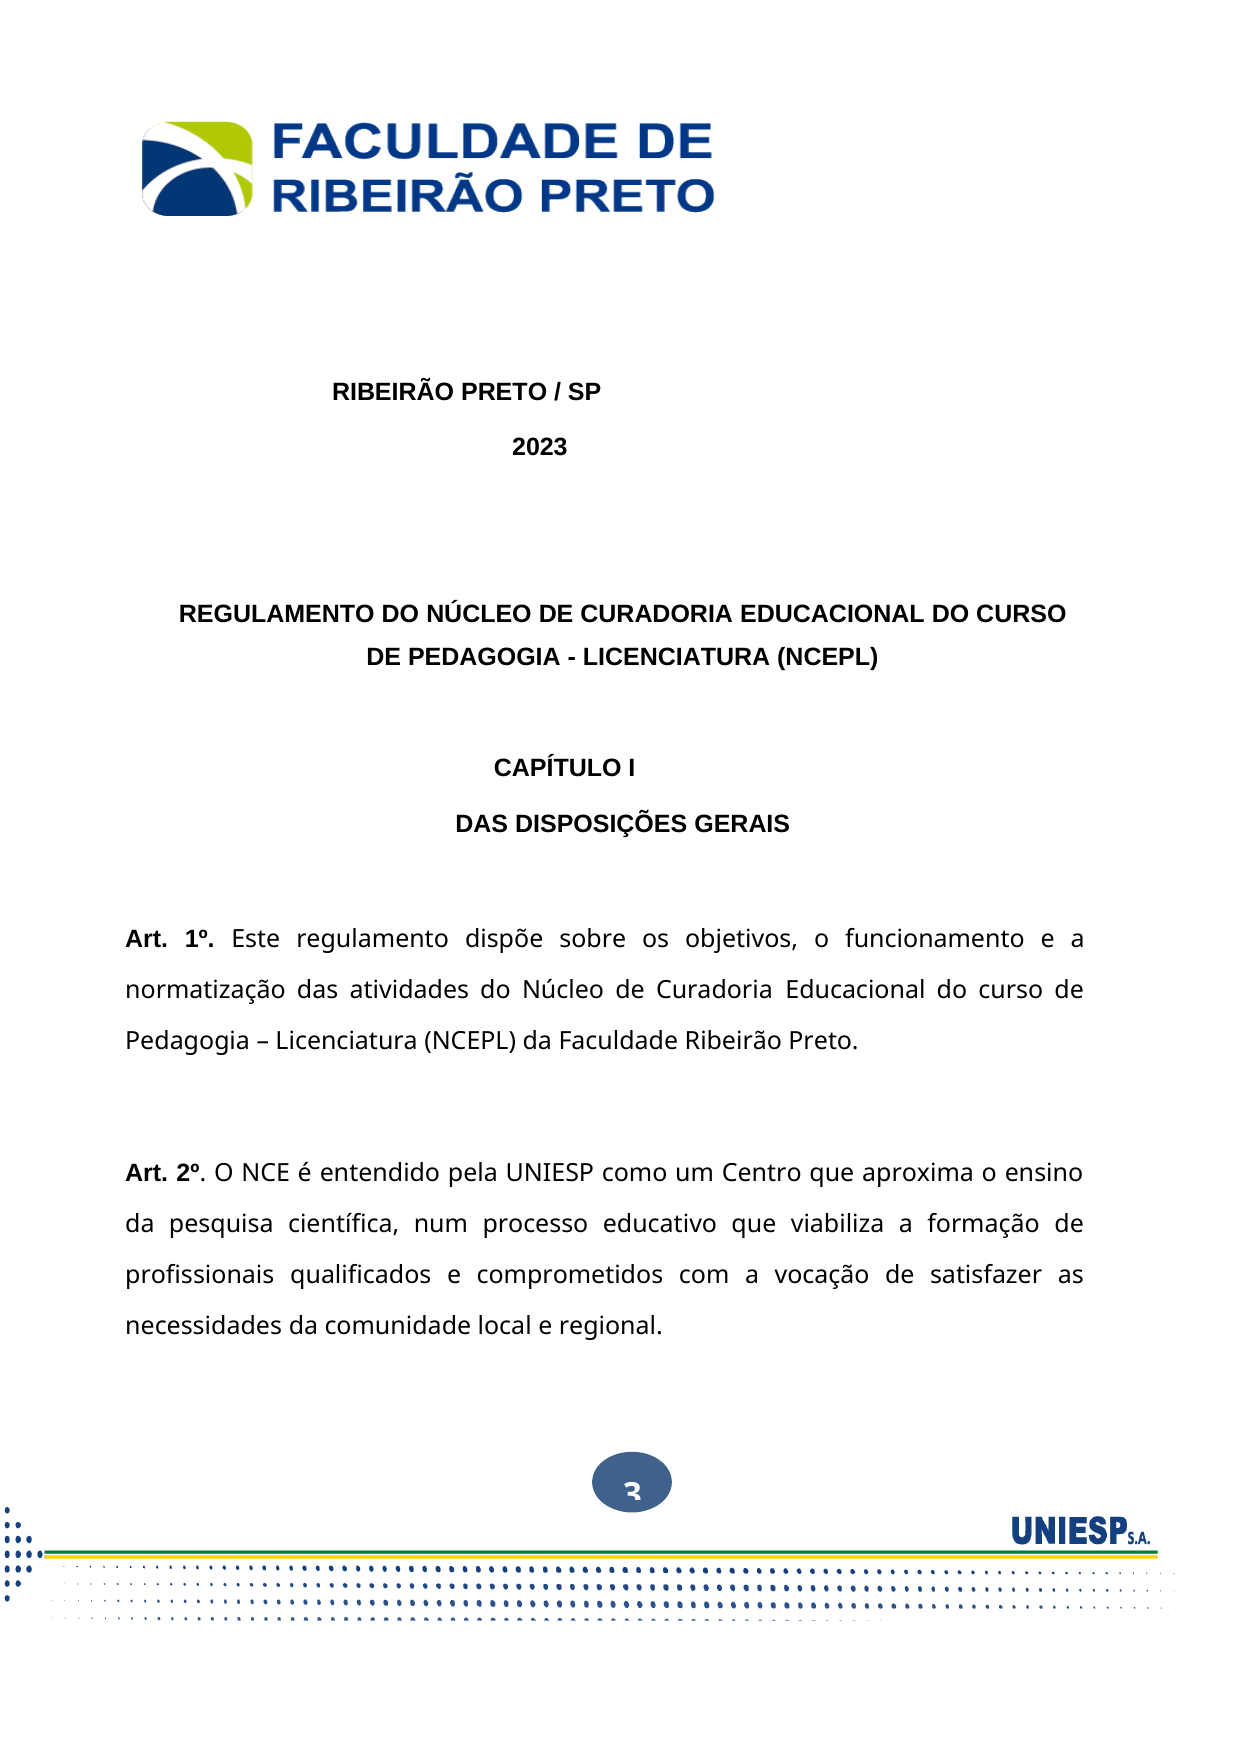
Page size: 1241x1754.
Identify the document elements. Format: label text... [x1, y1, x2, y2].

text Art. 1º. Este regulamento dispõe sobre os objetivos, o funcionamento e a normatização das atividades do Núcleo de Curadoria Educacional do curso de Pedagogia – Licenciatura (NCEPL) da Faculdade Ribeirão Preto. [125, 921, 1084, 1057]
picture [125, 59, 729, 274]
picture [0, 1451, 1181, 1621]
subtitle RIBEIRÃO PRETO / SP [332, 377, 689, 406]
subtitle 2023 [512, 432, 643, 461]
text DAS DISPOSIÇÕES GERAIS [161, 809, 1084, 838]
text Art. 2º. O NCE é entendido pela UNIESP como um Centro que aproxima o ensino da pesquisa científica, num processo educativo que viabiliza a formação de profissionais qualificados e comprometidos com a vocação de satisfazer as necessidades da comunidade local e regional. [125, 1154, 1084, 1341]
subtitle CAPÍTULO I [428, 753, 1084, 782]
text REGULAMENTO DO NÚCLEO DE CURADORIA EDUCACIONAL DO CURSO DE PEDAGOGIA - LICENCIATURA (NCEPL) [161, 599, 1084, 671]
